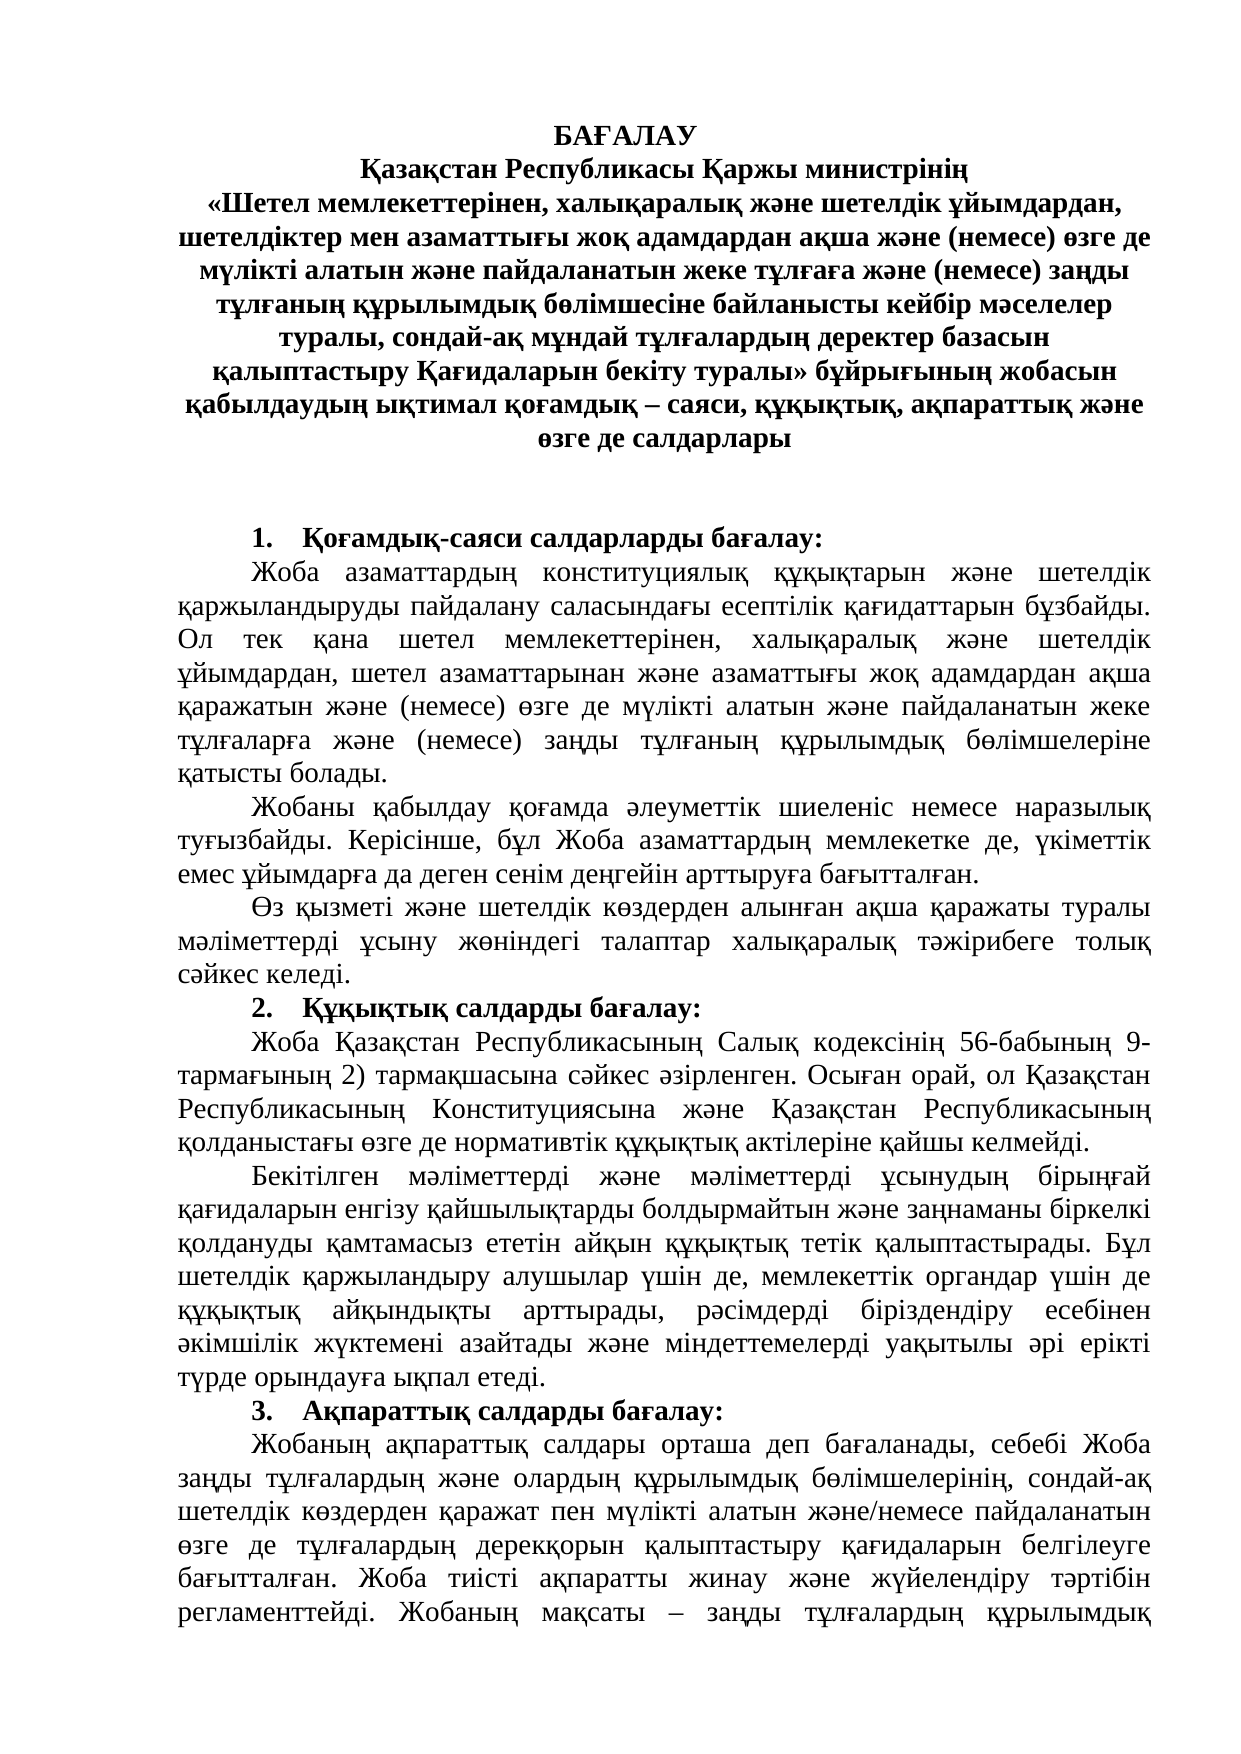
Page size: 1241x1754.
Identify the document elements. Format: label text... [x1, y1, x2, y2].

text Жобаны қабылдау қоғамда әлеуметтік шиеленіс немесе наразылық туғызбайды. Керісінше, бұл Жоба азаматтардың мемлекетке де, үкіметтік емес ұйымдарға да деген сенім деңгейін арттыруға бағытталған. [177, 789, 1152, 889]
text 1. Қоғамдық-саяси салдарларды бағалау: [177, 521, 1152, 554]
text Жоба азаматтардың конституциялық құқықтарын және шетелдік қаржыландыруды пайдалану саласындағы есептілік қағидаттарын бұзбайды. Ол тек қана шетел мемлекеттерінен, халықаралық және шетелдік ұйымдардан, шетел азаматтарынан және азаматтығы жоқ адамдардан ақша қаражатын және (немесе) өзге де мүлікті алатын және пайдаланатын жеке тұлғаларға және (немесе) заңды тұлғаның құрылымдық бөлімшелеріне қатысты болады. [177, 554, 1152, 789]
text Қазақстан Республикасы Қаржы министрінің [177, 152, 1152, 185]
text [177, 1426, 1152, 1627]
text Өз қызметі және шетелдік көздерден алынған ақша қаражаты туралы мәліметтерді ұсыну жөніндегі талаптар халықаралық тәжірибеге толық сәйкес келеді. [177, 889, 1152, 990]
text 3. Ақпараттық салдарды бағалау: [177, 1393, 1152, 1426]
text Жоба Қазақстан Республикасының Салық кодексінің 56-бабының 9-тармағының 2) тармақшасына сәйкес әзірленген. Осыған орай, ол Қазақстан Республикасының Конституциясына және Қазақстан Республикасының қолданыстағы өзге де нормативтік құқықтық актілеріне қайшы келмейді. [177, 1024, 1152, 1158]
text БАҒАЛАУ [546, 118, 1152, 152]
text «Шетел мемлекеттерінен, халықаралық және шетелдік ұйымдардан, шетелдіктер мен азаматтығы жоқ адамдардан ақша және (немесе) өзге де мүлікті алатын және пайдаланатын жеке тұлғаға және (немесе) заңды тұлғаның құрылымдық бөлімшесіне байланысты кейбір мәселелер туралы, сондай-ақ мұндай тұлғалардың деректер базасын қалыптастыру Қағидаларын бекіту туралы» бұйрығының жобасын қабылдаудың ықтимал қоғамдық – саяси, құқықтық, ақпараттық және өзге де салдарлары [177, 185, 1152, 453]
text 2. Құқықтық салдарды бағалау: [177, 990, 1152, 1024]
text Бекітілген мәліметтерді және мәліметтерді ұсынудың бірыңғай қағидаларын енгізу қайшылықтарды болдырмайтын және заңнаманы біркелкі қолдануды қамтамасыз ететін айқын құқықтық тетік қалыптастырады. Бұл шетелдік қаржыландыру алушылар үшін де, мемлекеттік органдар үшін де құқықтық айқындықты арттырады, рәсімдерді біріздендіру есебінен әкімшілік жүктемені азайтады және міндеттемелерді уақытылы әрі ерікті түрде орындауға ықпал етеді. [177, 1158, 1152, 1393]
